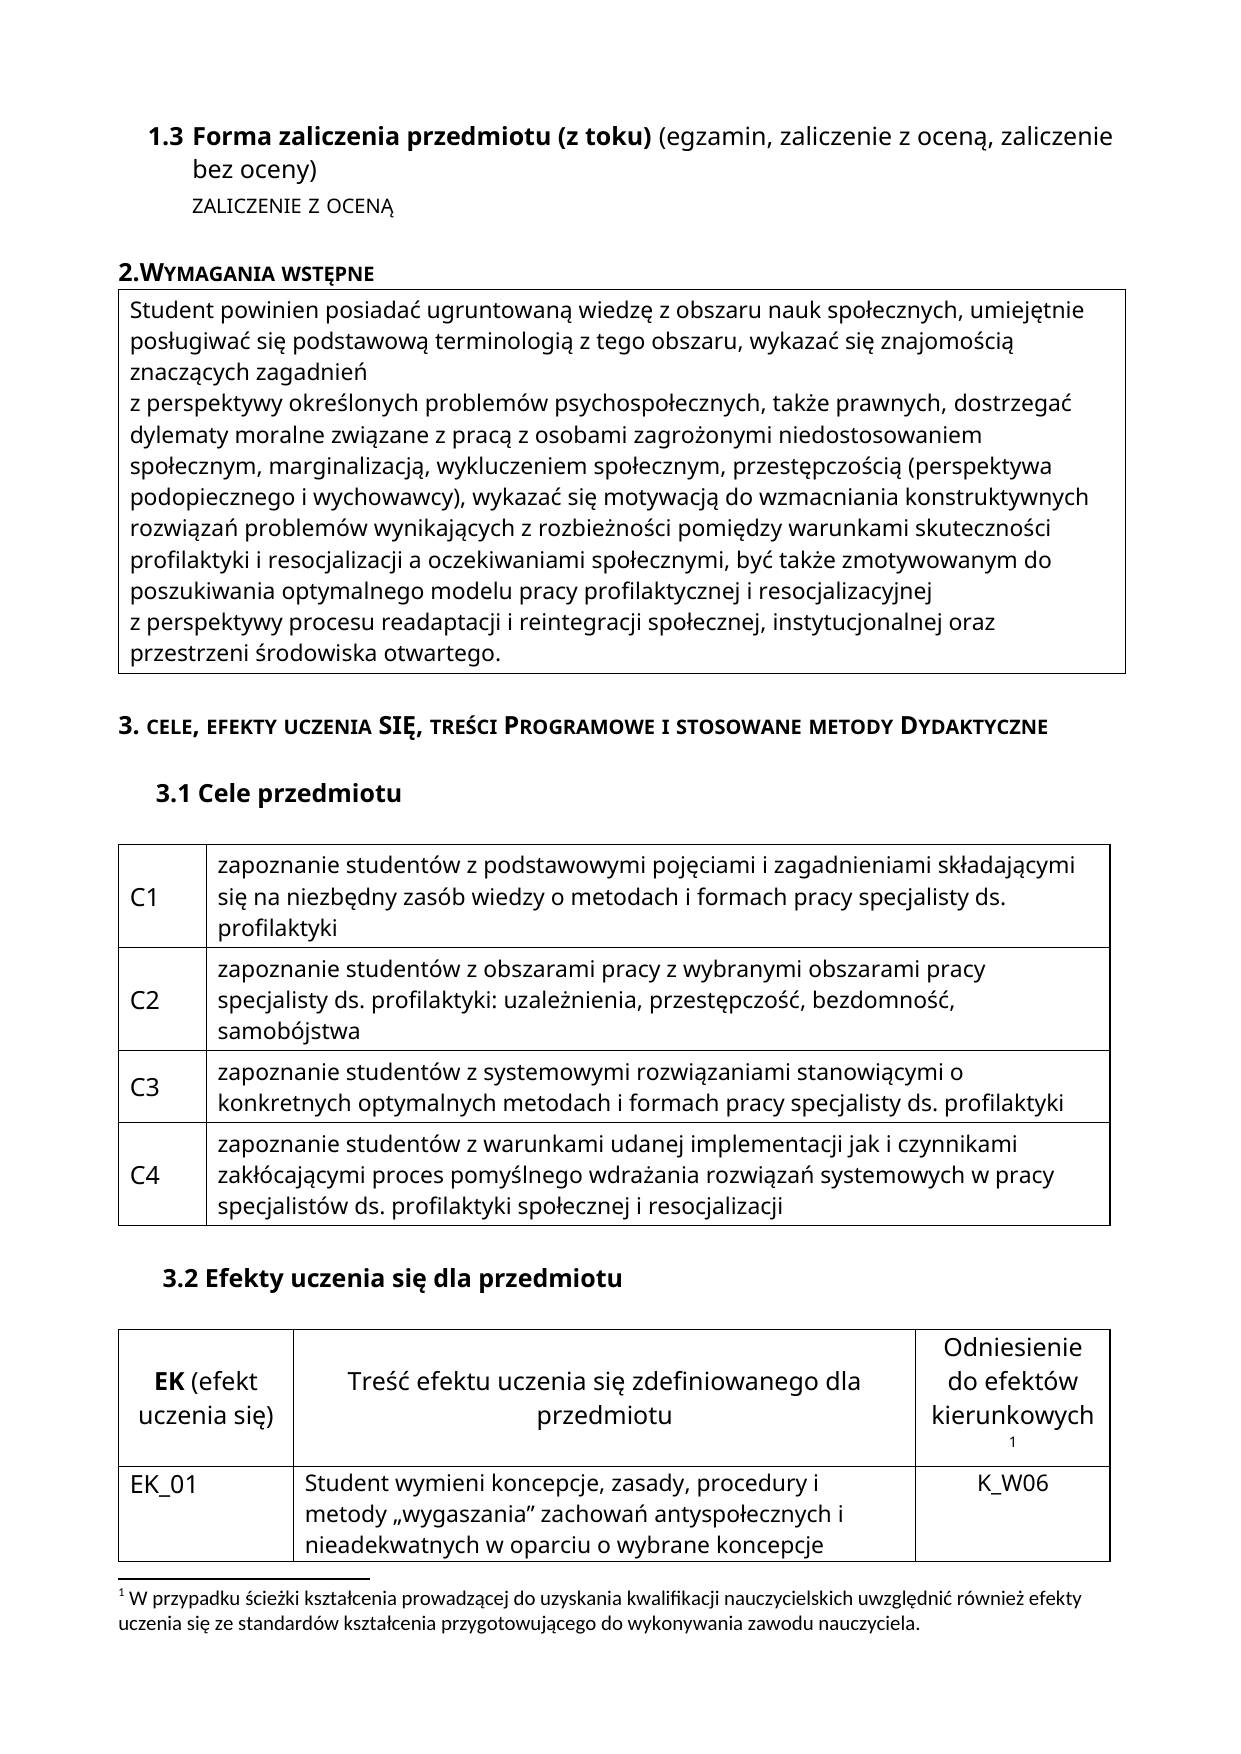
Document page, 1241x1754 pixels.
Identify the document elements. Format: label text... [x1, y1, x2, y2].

text 3.2 Efekty uczenia się dla przedmiotu [162, 1261, 1122, 1294]
table_cell zapoznanie studentów z systemowymi rozwiązaniami stanowiącymi o konkretnych optymalnych metodach i formach pracy specjalisty ds. profilaktyki [207, 1051, 1109, 1122]
table_cell C3 [119, 1051, 206, 1122]
table_header Odniesienie do efektów kierunkowych [916, 1330, 1109, 1466]
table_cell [294, 1467, 915, 1561]
text 2.Wymagania wstępne [118, 254, 1122, 288]
table_cell C2 [119, 948, 206, 1050]
text 1.3 Forma zaliczenia przedmiotu (z toku) (egzamin, zaliczenie z oceną, zaliczenie bez oceny) [148, 118, 1122, 186]
table_cell zapoznanie studentów z obszarami pracy z wybranymi obszarami pracy specjalisty ds. profilaktyki: uzależnienia, przestępczość, bezdomność, samobójstwa [207, 948, 1109, 1050]
table_header Student powinien posiadać ugruntowaną wiedzę z obszaru nauk społecznych, umiejętnie posługiwać się podstawową terminologią z tego obszaru, wykazać się znajomością znaczących zagadnień z perspektywy określonych problemów psychospołecznych, także prawnych, dostrzegać dylematy moralne związane z pracą z osobami zagrożonymi niedostosowaniem społecznym, marginalizacją, wykluczeniem społecznym, przestępczością (perspektywa podopiecznego i wychowawcy), wykazać się motywacją do wzmacniania konstruktywnych rozwiązań problemów wynikających z rozbieżności pomiędzy warunkami skuteczności profilaktyki i resocjalizacji a oczekiwaniami społecznymi, być także zmotywowanym do poszukiwania optymalnego modelu pracy profilaktycznej i resocjalizacyjnej z perspektywy procesu readaptacji i reintegracji społecznej, instytucjonalnej oraz przestrzeni środowiska otwartego. [119, 290, 1125, 673]
table_header C1 [119, 845, 206, 947]
table_cell zapoznanie studentów z warunkami udanej implementacji jak i czynnikami zakłócającymi proces pomyślnego wdrażania rozwiązań systemowych w pracy specjalistów ds. profilaktyki społecznej i resocjalizacji [207, 1123, 1109, 1225]
table_header EK (efekt uczenia się) [119, 1330, 293, 1466]
table_header Treść efektu uczenia się zdefiniowanego dla przedmiotu [294, 1330, 915, 1466]
text 3. cele, efekty uczenia SIĘ, treści Programowe i stosowane metody Dydaktyczne [118, 708, 1122, 742]
table_cell EK_01 [119, 1467, 293, 1561]
text 3.1 Cele przedmiotu [156, 776, 1122, 810]
table_header zapoznanie studentów z podstawowymi pojęciami i zagadnieniami składającymi się na niezbędny zasób wiedzy o metodach i formach pracy specjalisty ds. profilaktyki [207, 845, 1109, 947]
table_cell C4 [119, 1123, 206, 1225]
table_cell K_W06 [916, 1467, 1109, 1561]
text zaliczenie z oceną [118, 186, 1122, 220]
